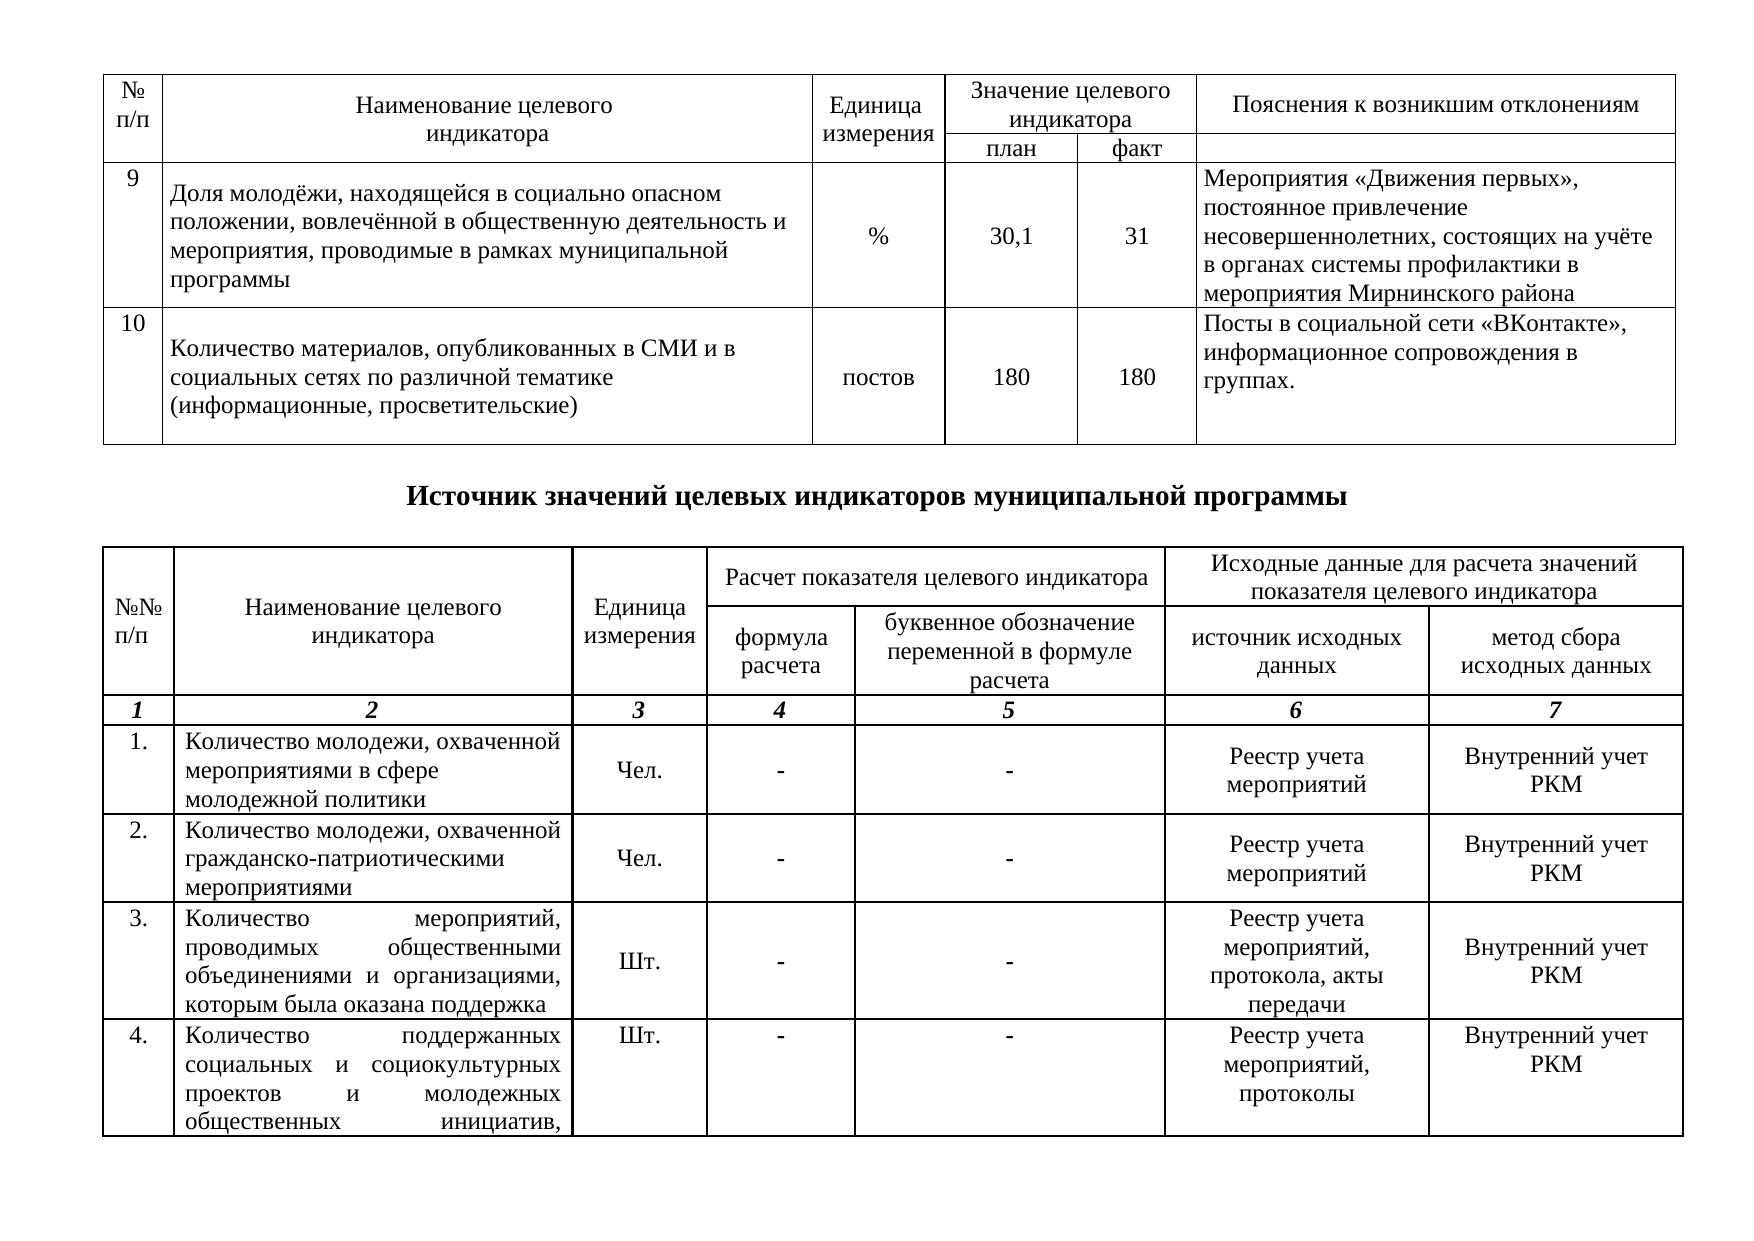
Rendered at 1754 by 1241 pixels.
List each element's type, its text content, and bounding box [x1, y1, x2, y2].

table_header Пояснения к возникшим отклонениям [1197, 75, 1675, 132]
table_cell 180 [1078, 308, 1196, 444]
table_cell Реестр учета мероприятий, протокола, акты передачи [1166, 903, 1428, 1018]
table_cell - [856, 903, 1164, 1018]
table_cell Внутренний учет РКМ [1430, 903, 1682, 1018]
table_cell Количество мероприятий, проводимых общественными объединениями и организациями, которым была оказана поддержка [175, 903, 571, 1018]
table_cell Доля молодёжи, находящейся в социально опасном положении, вовлечённой в общественную деятельность и мероприятия, проводимые в рамках муниципальной программы [163, 163, 812, 307]
table_cell 4. [104, 1020, 173, 1135]
table_cell Шт. [574, 1020, 706, 1135]
table_header Расчет показателя целевого индикатора [708, 548, 1164, 605]
table_cell % [813, 163, 944, 307]
table_cell постов [813, 308, 944, 444]
table_cell Посты в социальной сети «ВКонтакте», информационное сопровождения в группах. [1197, 308, 1675, 444]
table_cell 4 [708, 696, 854, 724]
table_cell Реестр учета мероприятий [1166, 815, 1428, 901]
table_cell - [856, 1020, 1164, 1135]
table_cell 10 [104, 308, 162, 444]
table_cell - [708, 726, 854, 813]
table_cell Мероприятия «Движения первых», постоянное привлечение несовершеннолетних, состоящих на учёте в органах системы профилактики в мероприятия Мирнинского района [1197, 163, 1675, 307]
table_cell 7 [1430, 696, 1682, 724]
table_cell - [856, 815, 1164, 901]
table_cell Чел. [574, 815, 706, 901]
table_cell - [708, 815, 854, 901]
table_cell 31 [1078, 163, 1196, 307]
table_cell 2. [104, 815, 173, 901]
table_cell Количество поддержанных социальных и социокультурных проектов и молодежных общественных инициатив, реализованных на территории Мирнинского района [175, 1020, 571, 1135]
table_cell - [856, 726, 1164, 813]
table_header Наименование целевого индикатора [163, 75, 812, 162]
table_cell Шт. [574, 903, 706, 1018]
table_cell Реестр учета мероприятий [1166, 726, 1428, 813]
table_cell 1 [104, 696, 173, 724]
table_header Значение целевого индикатора [946, 75, 1196, 132]
table_cell Внутренний учет РКМ [1430, 726, 1682, 813]
table_cell Реестр учета мероприятий, протоколы [1166, 1020, 1428, 1135]
table_cell 3 [574, 696, 706, 724]
table_cell план [946, 134, 1077, 162]
table_cell 30,1 [946, 163, 1077, 307]
table_cell буквенное обозначение переменной в формуле расчета [856, 607, 1164, 693]
table_cell 6 [1166, 696, 1428, 724]
table_cell 2 [175, 696, 571, 724]
table_cell Внутренний учет РКМ [1430, 1020, 1682, 1135]
table_cell 9 [104, 163, 162, 307]
table_cell Количество молодежи, охваченной гражданско-патриотическими мероприятиями [175, 815, 571, 901]
table_cell Чел. [574, 726, 706, 813]
table_cell Внутренний учет РКМ [1430, 815, 1682, 901]
table_header №№ п/п [104, 548, 173, 693]
table_cell 5 [856, 696, 1164, 724]
table_header Единица измерения [574, 548, 706, 693]
table_cell Количество молодежи, охваченной мероприятиями в сфере молодежной политики [175, 726, 571, 813]
table_cell 3. [104, 903, 173, 1018]
table_cell факт [1078, 134, 1196, 162]
table_cell 180 [946, 308, 1077, 444]
table_header Исходные данные для расчета значений показателя целевого индикатора [1166, 548, 1682, 605]
table_header Наименование целевого индикатора [175, 548, 571, 693]
table_cell 1. [104, 726, 173, 813]
table_header Единица измерения [813, 75, 944, 162]
table_cell метод сбора исходных данных [1430, 607, 1682, 693]
table_cell - [708, 1020, 854, 1135]
table_cell формула расчета [708, 607, 854, 693]
table_cell источник исходных данных [1166, 607, 1428, 693]
text Источник значений целевых индикаторов муниципальной программы [118, 478, 1636, 512]
table_cell Количество материалов, опубликованных в СМИ и в социальных сетях по различной тематике (информационные, просветительские) [163, 308, 812, 444]
table_cell [1197, 134, 1675, 162]
table_cell - [708, 903, 854, 1018]
table_header № п/п [104, 75, 162, 162]
